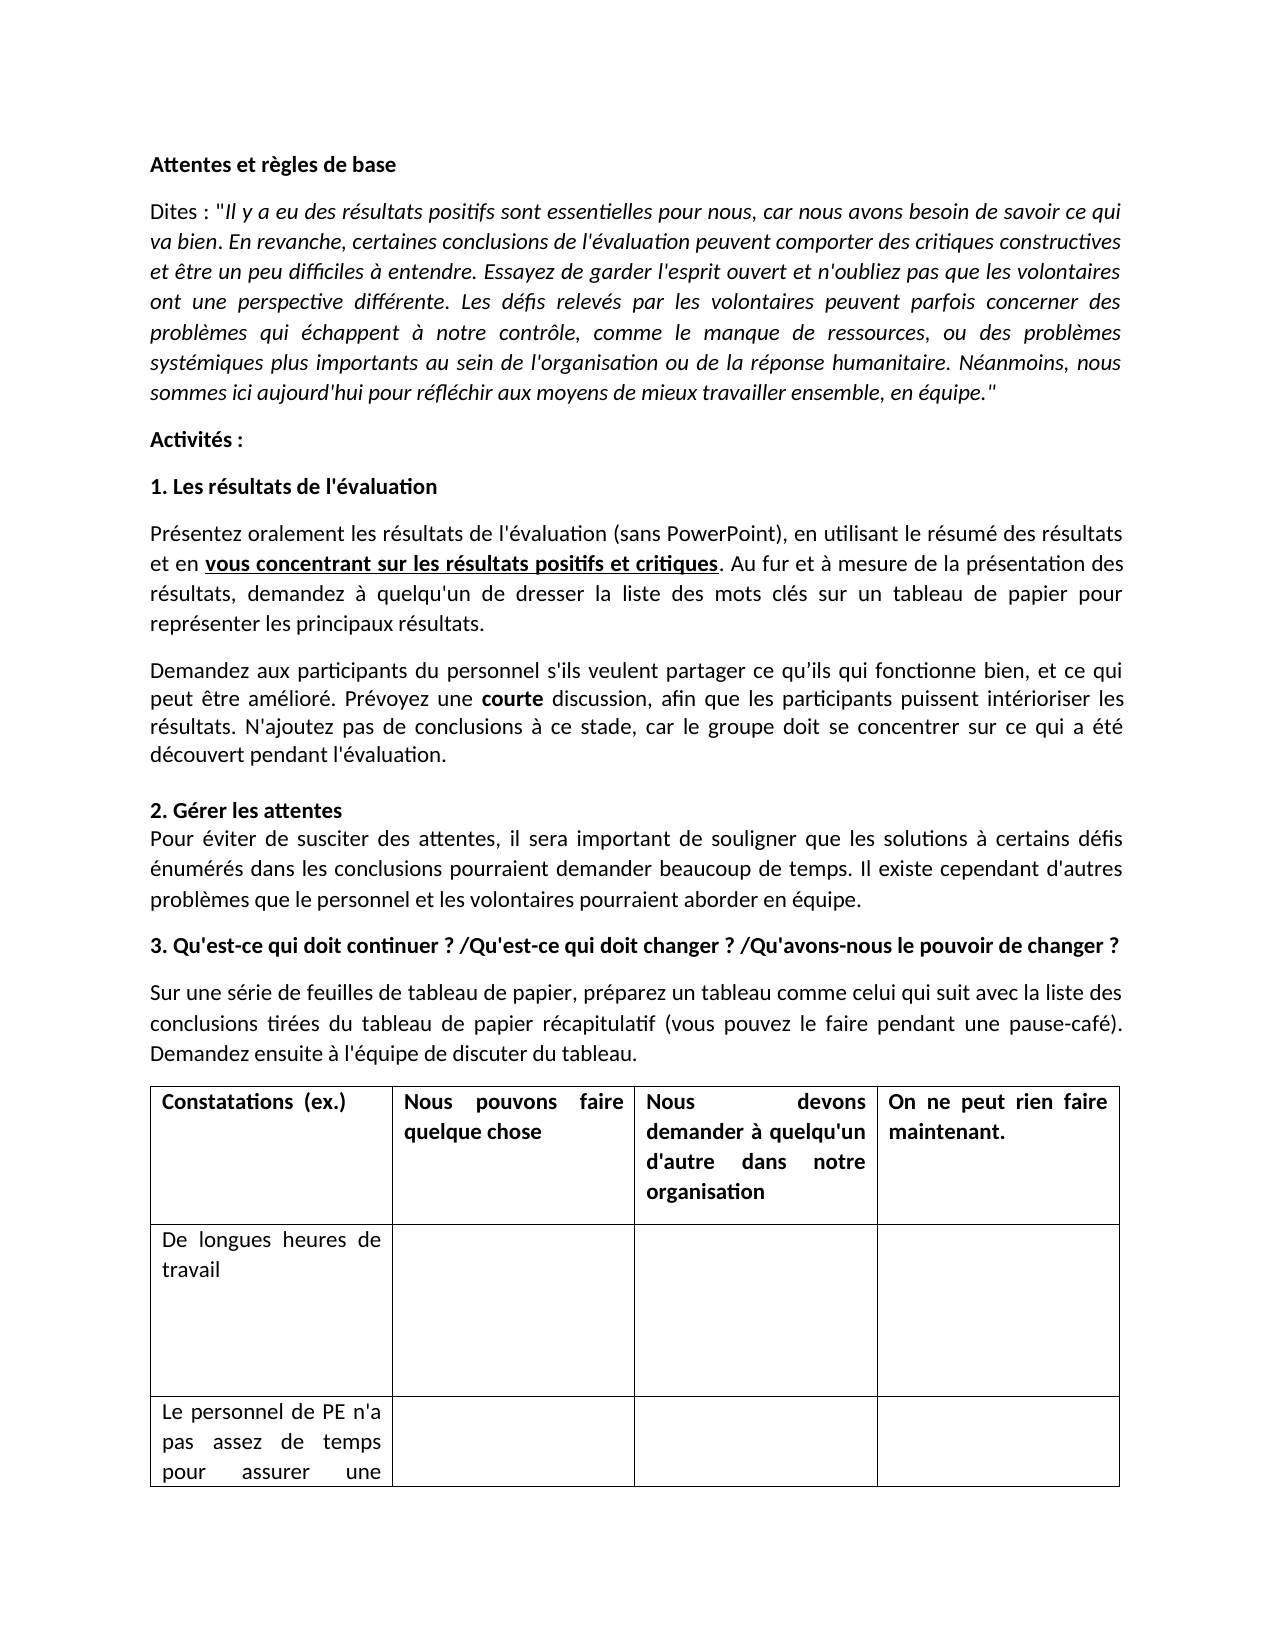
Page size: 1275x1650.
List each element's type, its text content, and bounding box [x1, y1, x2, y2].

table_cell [151, 1397, 392, 1486]
table_header On ne peut rien faire maintenant. [878, 1087, 1119, 1224]
text Pour éviter de susciter des attentes, il sera important de souligner que les solutions à certains défis énumérés dans les conclusions pourraient demander beaucoup de temps. Il existe cependant d'autres problèmes que le personnel et les volontaires pourraient aborder en équipe. [150, 824, 1125, 913]
table_header Constatations (ex.) [151, 1087, 392, 1224]
table_cell [878, 1225, 1119, 1396]
text 3. Qu'est-ce qui doit continuer ? /Qu'est-ce qui doit changer ? /Qu'avons-nous le pouvoir de changer ? [150, 932, 1125, 960]
table_cell [878, 1397, 1119, 1486]
text Sur une série de feuilles de tableau de papier, préparez un tableau comme celui qui suit avec la liste des conclusions tirées du tableau de papier récapitulatif (vous pouvez le faire pendant une pause-café). Demandez ensuite à l'équipe de discuter du tableau. [150, 978, 1125, 1067]
text Demandez aux participants du personnel s'ils veulent partager ce qu’ils qui fonctionne bien, et ce qui peut être amélioré. Prévoyez une courte discussion, afin que les participants puissent intérioriser les résultats. N'ajoutez pas de conclusions à ce stade, car le groupe doit se concentrer sur ce qui a été découvert pendant l'évaluation. [150, 656, 1125, 768]
table_cell De longues heures de travail [151, 1225, 392, 1396]
text Attentes et règles de base [150, 150, 1125, 178]
text 1. Les résultats de l'évaluation [150, 472, 1125, 500]
table_header Nous devons demander à quelqu'un d'autre dans notre organisation [635, 1087, 877, 1224]
text Dites : "Il y a eu des résultats positifs sont essentielles pour nous, car nous avons besoin de savoir ce qui va bien. En revanche, certaines conclusions de l'évaluation peuvent comporter des critiques constructives et être un peu difficiles à entendre. Essayez de garder l'esprit ouvert et n'oubliez pas que les volontaires ont une perspective différente. Les défis relevés par les volontaires peuvent parfois concerner des problèmes qui échappent à notre contrôle, comme le manque de ressources, ou des problèmes systémiques plus importants au sein de l'organisation ou de la réponse humanitaire. Néanmoins, nous sommes ici aujourd'hui pour réfléchir aux moyens de mieux travailler ensemble, en équipe." [150, 197, 1125, 406]
table_cell [635, 1225, 877, 1396]
text Activités : [150, 425, 1125, 453]
table_header Nous pouvons faire quelque chose [393, 1087, 634, 1224]
text 2. Gérer les attentes [150, 796, 1125, 824]
table_cell [635, 1397, 877, 1486]
text Présentez oralement les résultats de l'évaluation (sans PowerPoint), en utilisant le résumé des résultats et en vous concentrant sur les résultats positifs et critiques. Au fur et à mesure de la présentation des résultats, demandez à quelqu'un de dresser la liste des mots clés sur un tableau de papier pour représenter les principaux résultats. [150, 519, 1125, 637]
table_cell [393, 1397, 634, 1486]
table_cell [393, 1225, 634, 1396]
